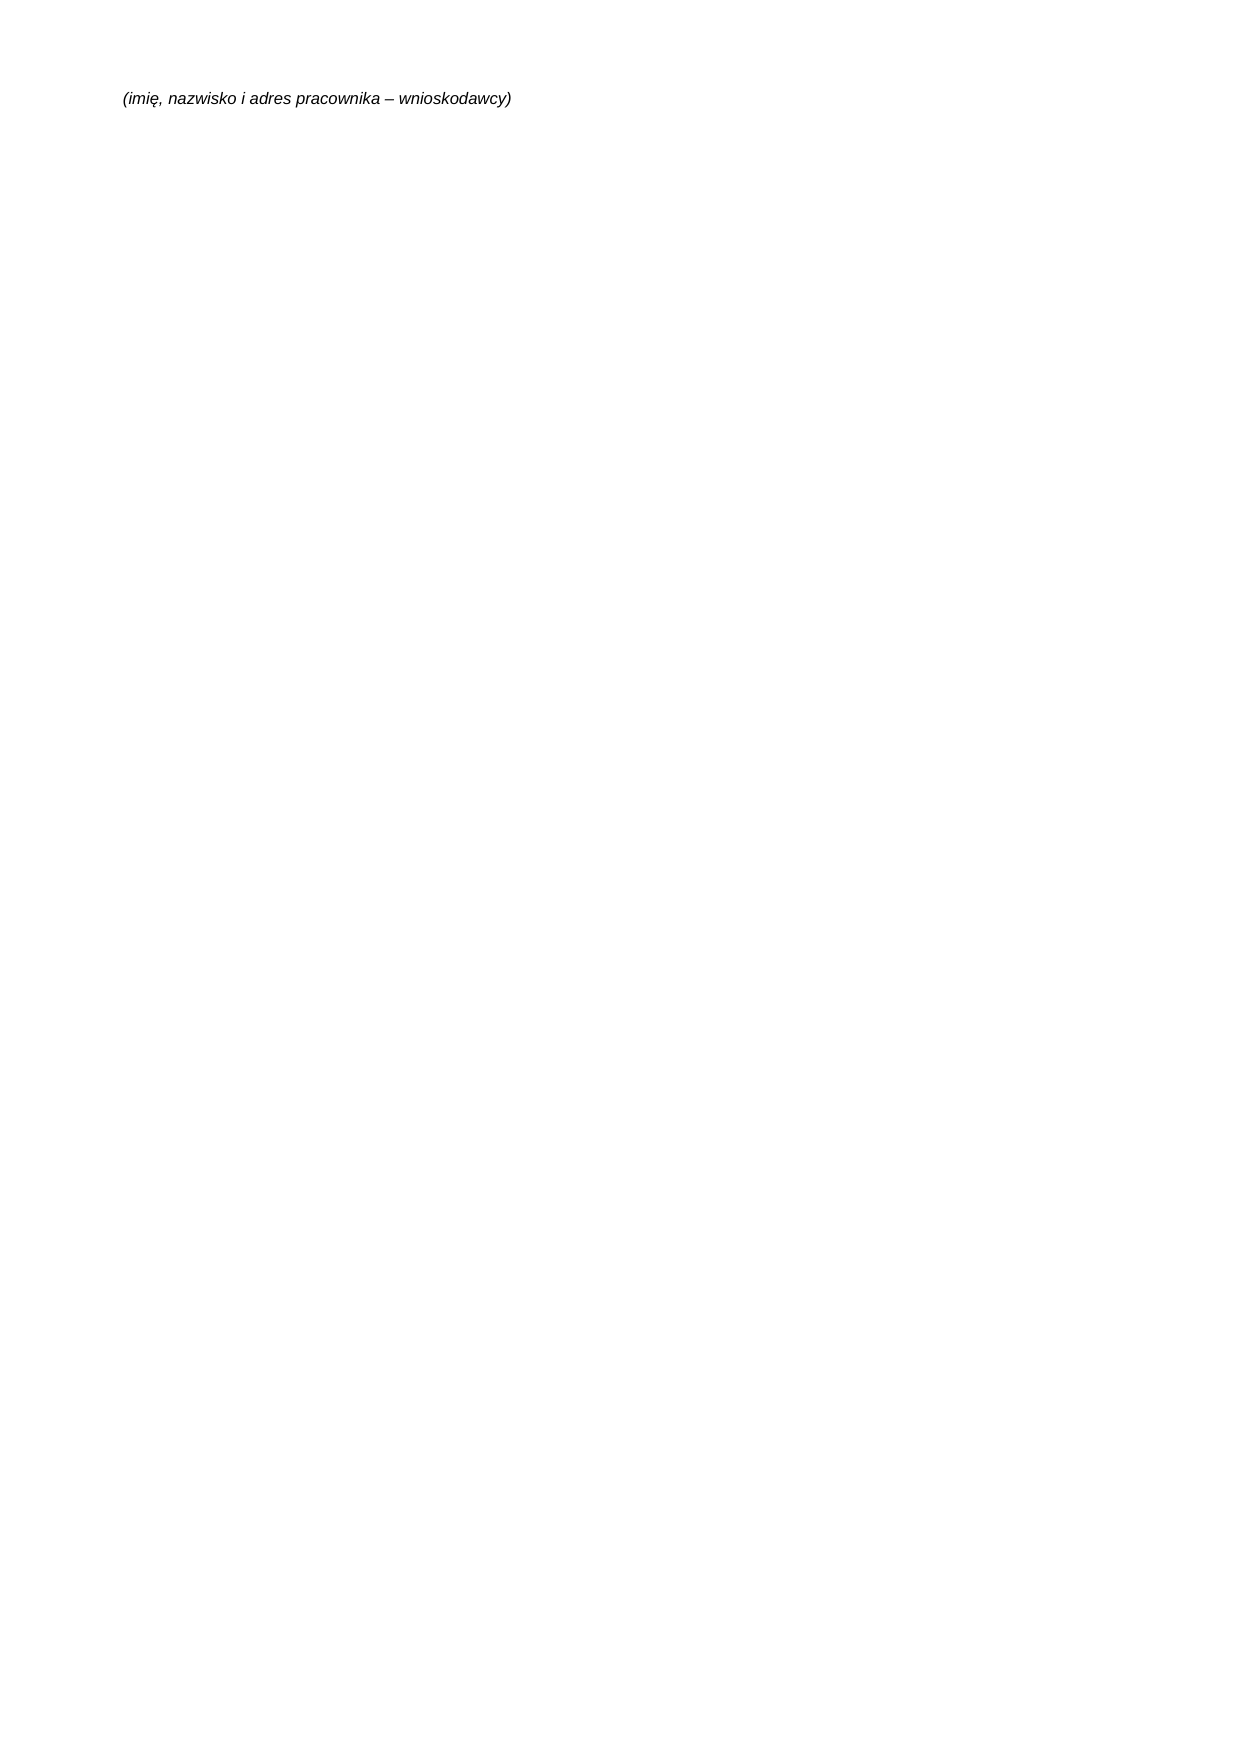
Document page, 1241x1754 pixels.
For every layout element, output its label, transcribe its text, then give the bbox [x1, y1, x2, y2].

text (imię, nazwisko i adres pracownika – wnioskodawcy) [118, 89, 1122, 108]
